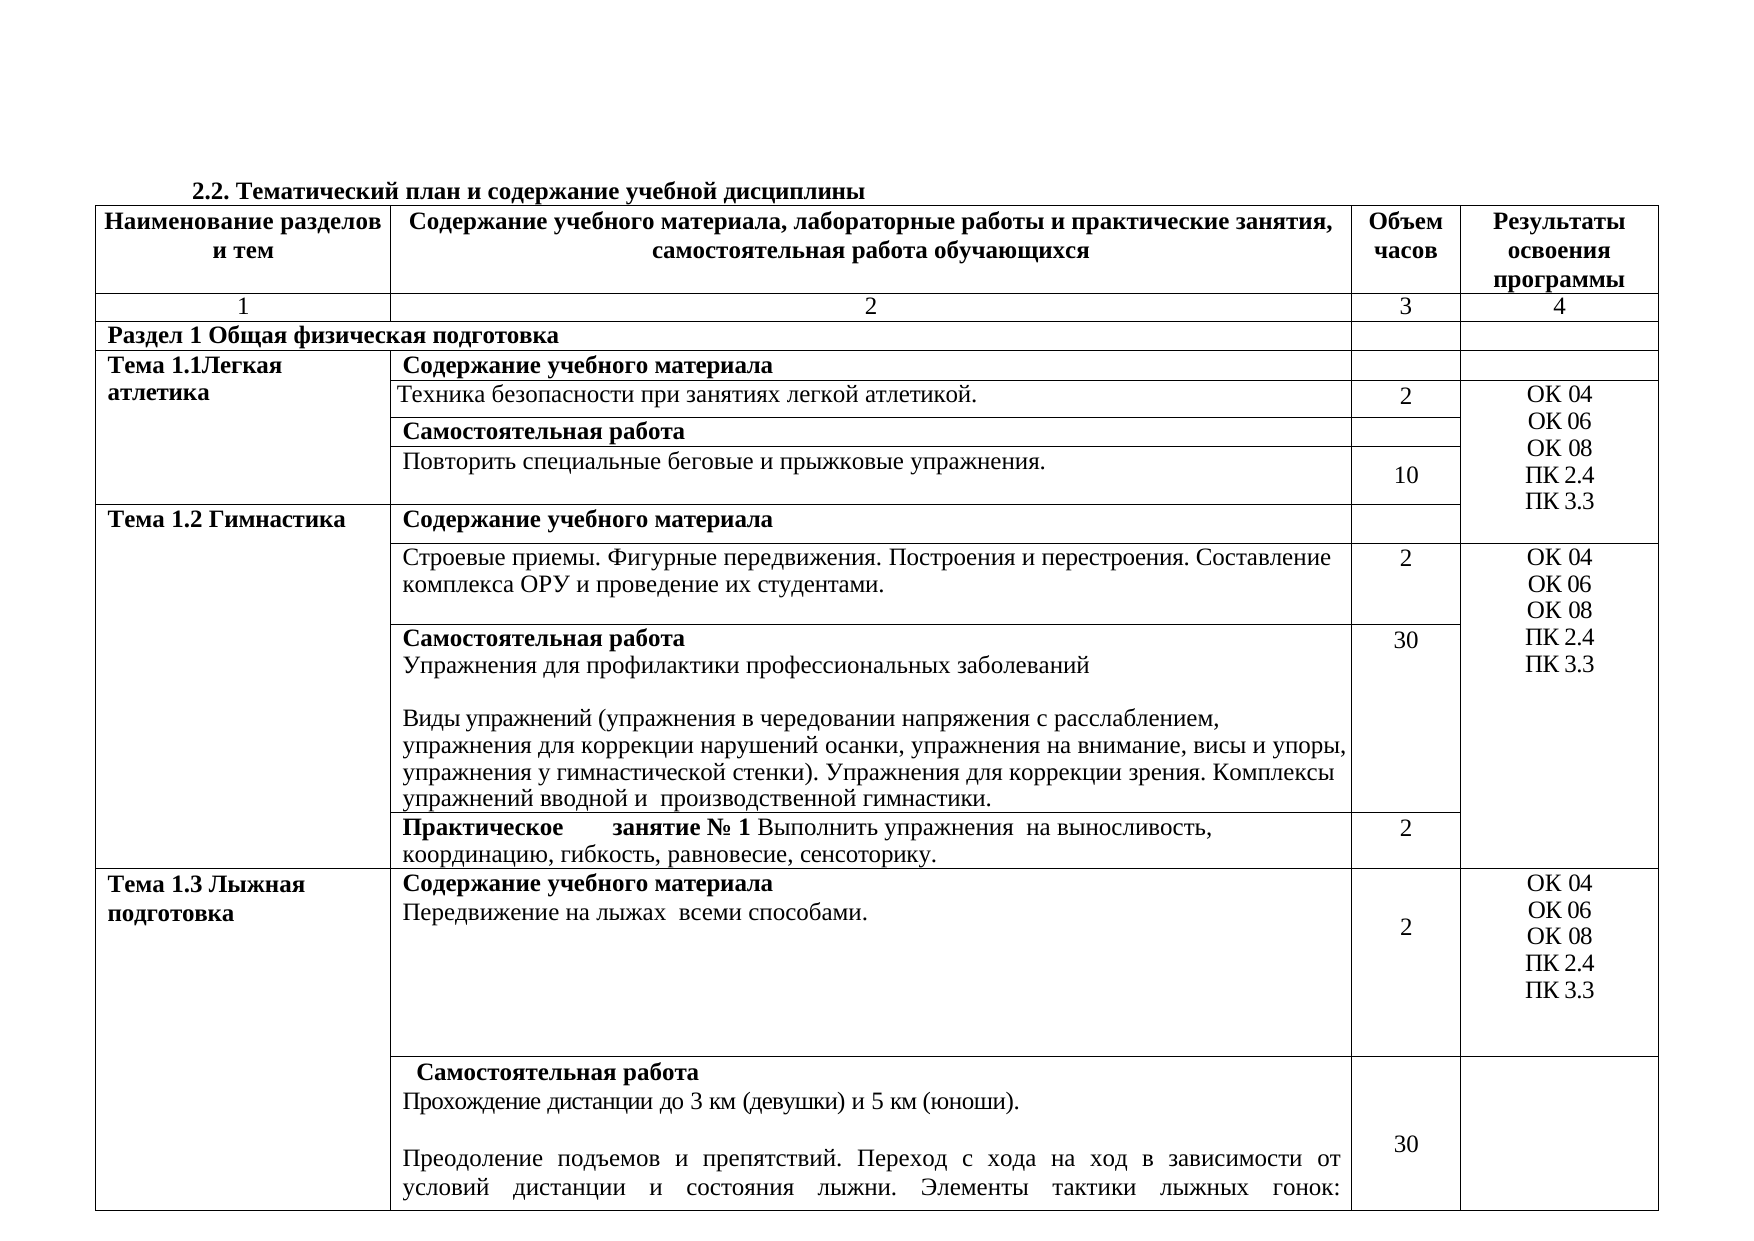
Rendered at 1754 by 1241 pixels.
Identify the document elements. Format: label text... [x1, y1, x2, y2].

table_cell Раздел 1 Общая физическая подготовка [96, 322, 1351, 350]
table_cell Тема 1.3 Лыжная подготовка [96, 869, 390, 1210]
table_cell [391, 1057, 1351, 1210]
table_cell [1352, 322, 1460, 350]
table_cell ОК 04 ОК 06 ОК 08 ПК 2.4 ПК 3.3 [1461, 544, 1658, 868]
table_header Наименование разделов и тем [96, 206, 390, 292]
table_cell Содержание учебного материала [391, 505, 1351, 542]
table_cell ОК 04 ОК 06 ОК 08 ПК 2.4 ПК 3.3 [1461, 869, 1658, 1056]
table_cell 3 [1352, 294, 1460, 321]
table_cell [1352, 505, 1460, 542]
table_cell Содержание учебного материала [391, 351, 1351, 380]
table_cell Повторить специальные беговые и прыжковые упражнения. [391, 447, 1351, 504]
table_cell Самостоятельная работа [391, 418, 1351, 446]
table_cell Самостоятельная работа Упражнения для профилактики профессиональных заболеваний Виды упражнений (упражнения в чередовании напряжения с расслаблением, упражнения для коррекции нарушений осанки, упражнения на внимание, висы и упоры, упражнения у гимнастической стенки). Упражнения для коррекции зрения. Комплексы упражнений вводной и производственной гимнастики. [391, 625, 1351, 812]
table_cell Практическое занятие № 1 Выполнить упражнения на выносливость, координацию, гибкость, равновесие, сенсоторику. [391, 813, 1351, 868]
table_cell 2 [1352, 869, 1460, 1056]
table_cell 4 [1461, 294, 1658, 321]
table_cell 2 [1352, 813, 1460, 868]
table_cell 30 [1352, 625, 1460, 812]
table_header Содержание учебного материала, лабораторные работы и практические занятия, самостоятельная работа обучающихся [391, 206, 1351, 292]
table_cell ОК 04 ОК 06 ОК 08 ПК 2.4 ПК 3.3 [1461, 381, 1658, 542]
table_cell Строевые приемы. Фигурные передвижения. Построения и перестроения. Составление комплекса ОРУ и проведение их студентами. [391, 544, 1351, 624]
table_cell 30 [1352, 1057, 1460, 1210]
table_cell Тема 1.1Легкая атлетика [96, 351, 390, 504]
table_cell 2 [391, 294, 1351, 321]
table_cell [1461, 1057, 1658, 1210]
table_cell Содержание учебного материала Передвижение на лыжах всеми способами. [391, 869, 1351, 1056]
table_cell [1461, 322, 1658, 350]
table_cell Тема 1.2 Гимнастика [96, 505, 390, 868]
table_header Результаты освоения программы [1461, 206, 1658, 292]
table_cell 2 [1352, 544, 1460, 624]
table_cell 10 [1352, 447, 1460, 504]
table_cell Техника безопасности при занятиях легкой атлетикой. [391, 381, 1351, 417]
table_cell 1 [96, 294, 390, 321]
table_header Объем часов [1352, 206, 1460, 292]
table_cell [1352, 418, 1460, 446]
table_cell 2 [1352, 381, 1460, 417]
list Тематический план и содержание учебной дисциплины [192, 176, 1671, 205]
table_cell [1352, 351, 1460, 380]
table_cell [1461, 351, 1658, 380]
